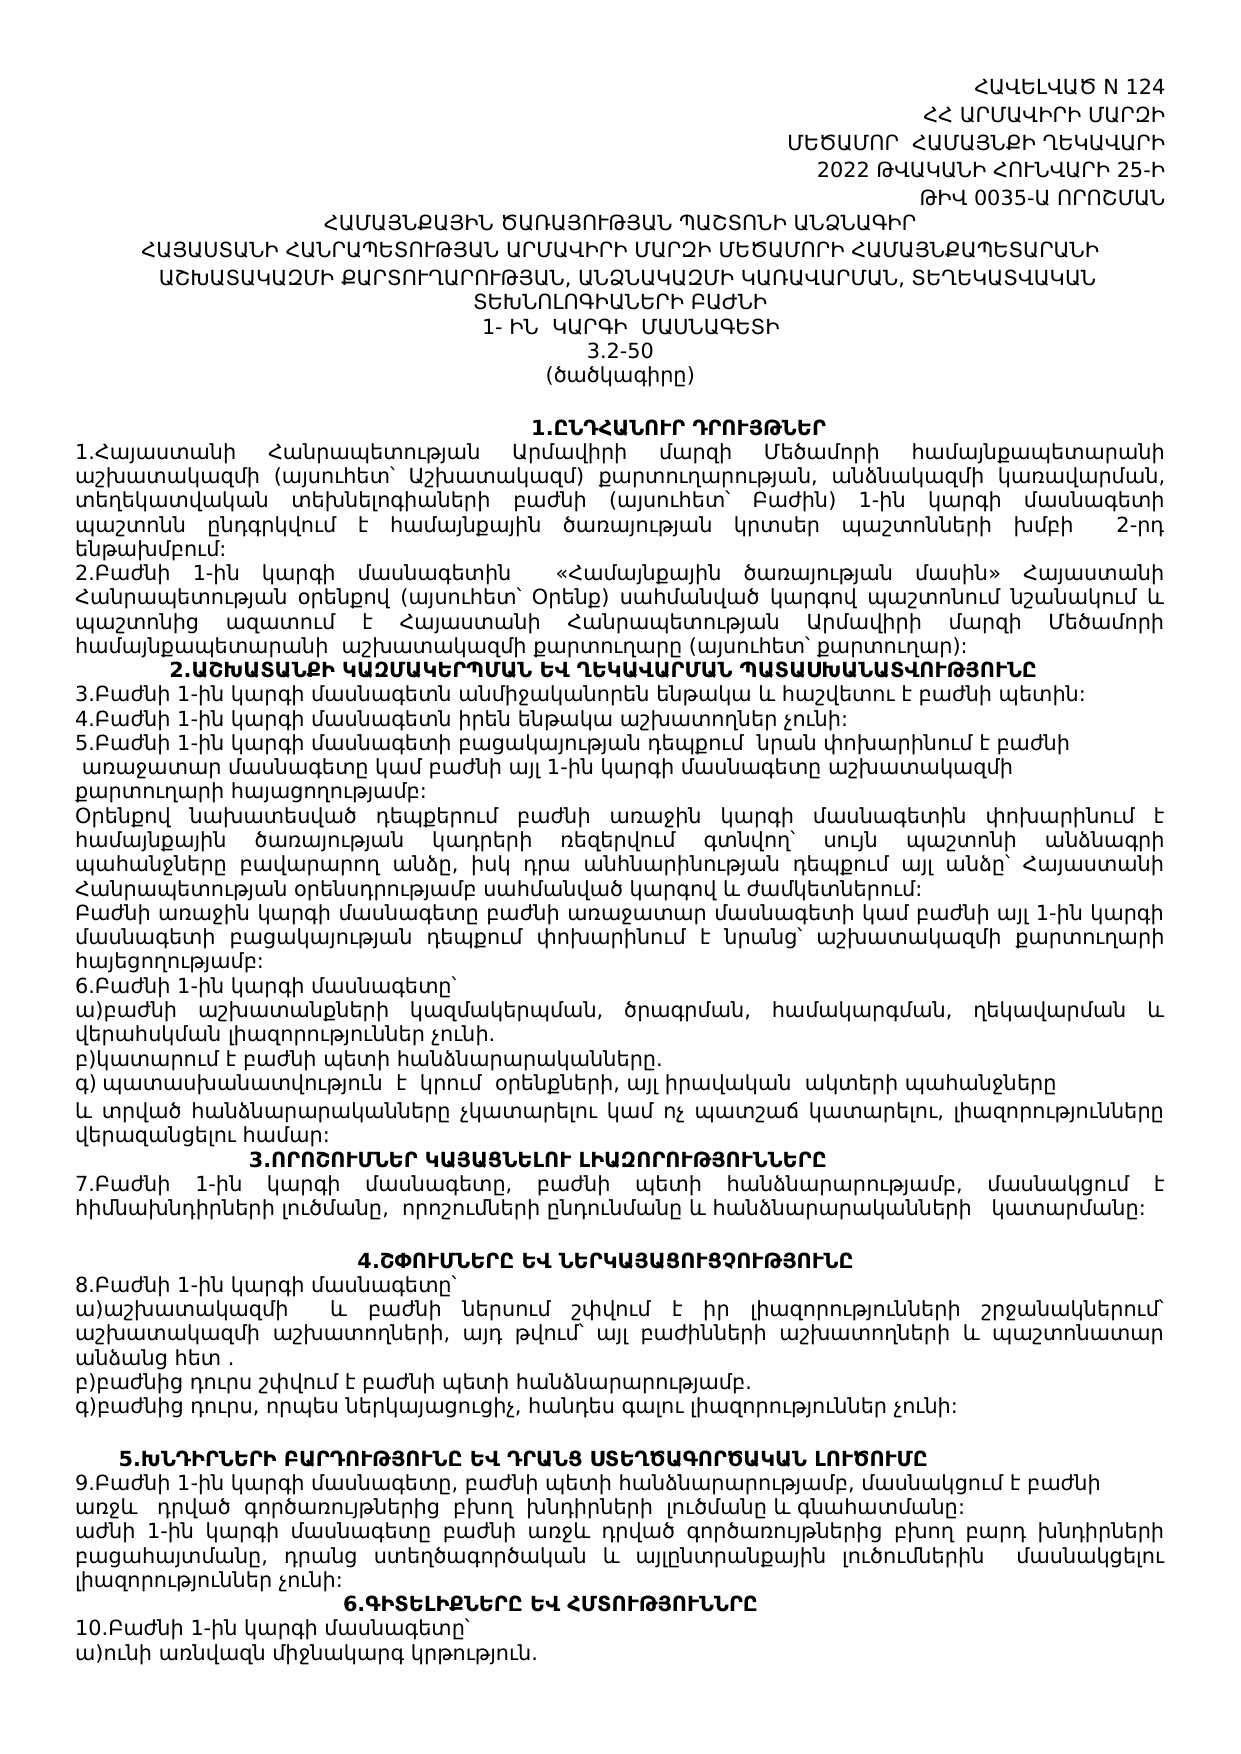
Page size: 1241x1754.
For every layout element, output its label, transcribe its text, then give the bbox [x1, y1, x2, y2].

text 1.ԸՆԴՀԱՆՈՒՐ ԴՐՈՒՅԹՆԵՐ [75, 416, 1165, 440]
text ԱՇԽԱՏԱԿԱԶՄԻ ՔԱՐՏՈՒՂԱՐՈՒԹՅԱՆ, ԱՆՁՆԱԿԱԶՄԻ ԿԱՌԱՎԱՐՄԱՆ, ՏԵՂԵԿԱՏՎԱԿԱՆ ՏԵԽՆՈԼՈԳԻԱՆԵՐԻ ԲԱԺՆԻ [75, 266, 1165, 315]
text 5.Բաժնի 1-ին կարգի մասնագետի բացակայության դեպքում նրան փոխարինում է բաժնի [75, 731, 1165, 755]
text Օրենքով նախատեսված դեպքերում բաժնի առաջին կարգի մասնագետին փոխարինում է համայնքային ծառայության կադրերի ռեզերվում գտնվող՝ սույն պաշտոնի անձնագրի պահանջները բավարարող անձը, իսկ դրա անհնարինության դեպքում այլ անձը՝ Հայաստանի Հանրապետության օրենսդրությամբ սահմանված կարգով և ժամկետներում: [75, 804, 1165, 901]
text 4.ՇՓՈՒՄՆԵՐԸ ԵՎ ՆԵՐԿԱՅԱՑՈՒՑՉՈՒԹՅՈՒՆԸ [75, 1249, 1165, 1273]
text Բաժնի առաջին կարգի մասնագետը բաժնի առաջատար մասնագետի կամ բաժնի այլ 1-ին կարգի մասնագետի բացակայության դեպքում փոխարինում է նրանց՝ աշխատակազմի քարտուղարի հայեցողությամբ: [75, 901, 1165, 974]
text առաջատար մասնագետը կամ բաժնի այլ 1-ին կարգի մասնագետը աշխատակազմի [75, 755, 1165, 779]
text բ)կատարում է բաժնի պետի հանձնարարականները. [75, 1047, 1165, 1071]
text 1.Հայաստանի Հանրապետության Արմավիրի մարզի Մեծամորի համայնքապետարանի աշխատակազմի (այսուհետ՝ Աշխատակազմ) քարտուղարության, անձնակազմի կառավարման, տեղեկատվական տեխնելոգիաների բաժնի (այսուհետ՝ Բաժին) 1-ին կարգի մասնագետի պաշտոնն ընդգրկվում է համայնքային ծառայության կրտսեր պաշտոնների խմբի 2-րդ ենթախմբում: [75, 440, 1165, 561]
text (ծածկագիրը) [75, 363, 1165, 387]
text 10.Բաժնի 1-ին կարգի մասնագետը՝ [75, 1616, 1165, 1641]
text 6.ԳԻՏԵԼԻՔՆԵՐԸ ԵՎ ՀՄՏՈՒԹՅՈՒՆՆՐԸ [75, 1592, 1165, 1616]
text 2.Բաժնի 1-ին կարգի մասնագետին «Համայնքային ծառայության մասին» Հայաստանի Հանրապետության օրենքով (այսուհետ՝ Օրենք) սահմանված կարգով պաշտոնում նշանակում և պաշտոնից ազատում է Հայաստանի Հանրապետության Արմավիրի մարզի Մեծամորի համայնքապետարանի աշխատակազմի քարտուղարը (այսուհետ՝ քարտուղար): [75, 561, 1165, 658]
text 3.2-50 [75, 339, 1165, 363]
text աժնի 1-ին կարգի մասնագետը բաժնի առջև դրված գործառույթներից բխող բարդ խնդիրների բացահայտմանը, դրանց ստեղծագործական և այլընտրանքային լուծումներին մասնակցելու լիազորություններ չունի: [75, 1519, 1165, 1592]
text 4.Բաժնի 1-ին կարգի մասնագետն իրեն ենթակա աշխատողներ չունի: [75, 707, 1165, 731]
text բ)բաժնից դուրս շփվում է բաժնի պետի հանձնարարությամբ. [75, 1370, 1165, 1394]
text ՄԵԾԱՄՈՐ ՀԱՄԱՅՆՔԻ ՂԵԿԱՎԱՐԻ [591, 131, 1165, 155]
text 6.Բաժնի 1-ին կարգի մասնագետը՝ [75, 974, 1165, 998]
text ա)բաժնի աշխատանքների կազմակերպման, ծրագրման, համակարգման, ղեկավարման և վերահսկման լիազորություններ չունի. [75, 998, 1165, 1047]
text ՀՀ ԱՐՄԱՎԻՐԻ ՄԱՐԶԻ [591, 103, 1165, 127]
text 8.Բաժնի 1-ին կարգի մասնագետը՝ [75, 1273, 1165, 1297]
text ա)աշխատակազմի և բաժնի ներսում շփվում է իր լիազորությունների շրջանակներում՝ աշխատակազմի աշխատողների, այդ թվում՝ այլ բաժինների աշխատողների և պաշտոնատար անձանց հետ . [75, 1297, 1165, 1370]
text 5.ԽՆԴԻՐՆԵՐԻ ԲԱՐԴՈՒԹՅՈՒՆԸ ԵՎ ԴՐԱՆՑ ՍՏԵՂԾԱԳՈՐԾԱԿԱՆ ԼՈՒԾՈՒՄԸ [75, 1447, 1165, 1471]
text ԹԻՎ 0035-Ա ՈՐՈՇՄԱՆ [75, 186, 1165, 211]
text ա)ունի առնվազն միջնակարգ կրթություն. [75, 1641, 1165, 1665]
text 2022 ԹՎԱԿԱՆԻ ՀՈՒՆՎԱՐԻ 25-Ի [517, 158, 1165, 183]
text գ) պատասխանատվություն է կրում օրենքների, այլ իրավական ակտերի պահանջները [75, 1071, 1165, 1095]
text 7.Բաժնի 1-ին կարգի մասնագետը, բաժնի պետի հանձնարարությամբ, մասնակցում է հիմնախնդիրների լուծմանը, որոշումների ընդունմանը և հանձնարարականների կատարմանը: [75, 1172, 1165, 1221]
text ՀԱՎԵԼՎԱԾ N 124 [591, 75, 1165, 99]
text և տրված հանձնարարականները չկատարելու կամ ոչ պատշաճ կատարելու, լիազորությունները վերազանցելու համար: [75, 1099, 1165, 1148]
text 2.ԱՇԽԱՏԱՆՔԻ ԿԱԶՄԱԿԵՐՊՄԱՆ ԵՎ ՂԵԿԱՎԱՐՄԱՆ ՊԱՏԱՍԽԱՆԱՏՎՈՒԹՅՈՒՆԸ [75, 658, 1165, 682]
text գ)բաժնից դուրս, որպես ներկայացուցիչ, հանդես գալու լիազորություններ չունի: [75, 1394, 1165, 1418]
text քարտուղարի հայացողությամբ: [75, 779, 1165, 804]
text 1- ԻՆ ԿԱՐԳԻ ՄԱՍՆԱԳԵՏԻ [75, 315, 1165, 339]
text 3.Բաժնի 1-ին կարգի մասնագետն անմիջականորեն ենթակա և հաշվետու է բաժնի պետին: [75, 682, 1165, 707]
text ՀԱՅԱՍՏԱՆԻ ՀԱՆՐԱՊԵՏՈՒԹՅԱՆ ԱՐՄԱՎԻՐԻ ՄԱՐԶԻ ՄԵԾԱՄՈՐԻ ՀԱՄԱՅՆՔԱՊԵՏԱՐԱՆԻ [75, 238, 1165, 263]
text առջև դրված գործառույթներից բխող խնդիրների լուծմանը և գնահատմանը: [75, 1495, 1165, 1519]
text 3.ՈՐՈՇՈՒՄՆԵՐ ԿԱՅԱՑՆԵԼՈՒ ԼԻԱԶՈՐՈՒԹՅՈՒՆՆԵՐԸ [75, 1148, 1165, 1172]
text ՀԱՄԱՅՆՔԱՅԻՆ ԾԱՌԱՅՈՒԹՅԱՆ ՊԱՇՏՈՆԻ ԱՆՁՆԱԳԻՐ [75, 211, 1165, 235]
text 9.Բաժնի 1-ին կարգի մասնագետը, բաժնի պետի հանձնարարությամբ, մասնակցում է բաժնի [75, 1471, 1182, 1495]
